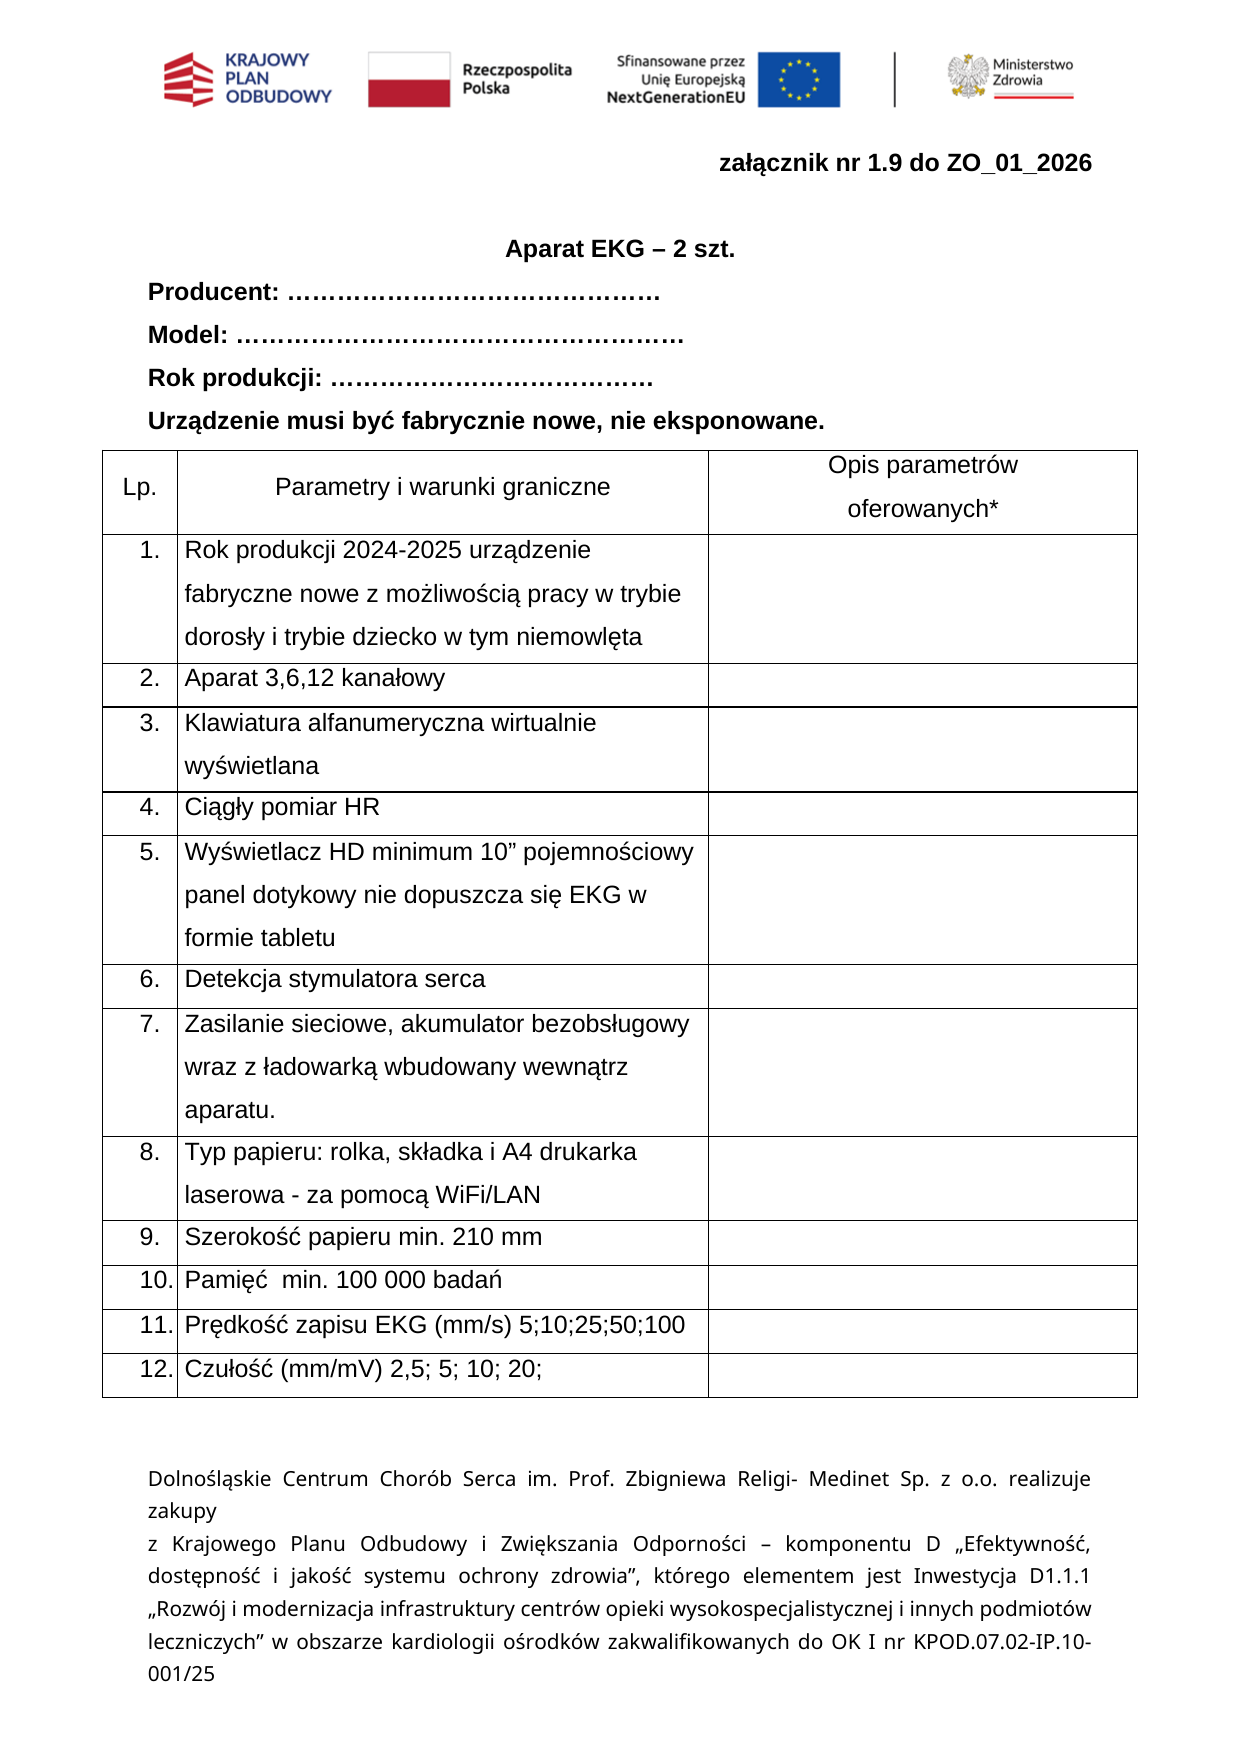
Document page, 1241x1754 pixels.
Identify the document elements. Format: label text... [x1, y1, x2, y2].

table_cell [709, 793, 1137, 835]
table_cell Prędkość zapisu EKG (mm/s) 5;10;25;50;100 [178, 1310, 708, 1353]
table_cell [709, 1221, 1137, 1264]
table_cell [103, 836, 177, 963]
table_cell [103, 1221, 177, 1264]
table_cell [709, 1354, 1137, 1397]
table_cell [709, 1310, 1137, 1353]
table_header Parametry i warunki graniczne [178, 451, 708, 534]
table_cell [709, 664, 1137, 706]
table_cell Typ papieru: rolka, składka i A4 drukarka laserowa - za pomocą WiFi/LAN [178, 1137, 708, 1220]
text Producent: ……………………………………… [148, 277, 1093, 306]
table_cell [103, 1354, 177, 1397]
table_cell [103, 708, 177, 791]
picture [147, 29, 1093, 124]
table_cell [103, 1009, 177, 1136]
table_cell [103, 1310, 177, 1353]
table_cell [103, 965, 177, 1007]
table_cell [103, 1137, 177, 1220]
text Model: ……………………………………………… [148, 320, 1093, 349]
text Rok produkcji: ………………………………… [148, 363, 1093, 392]
table_cell [709, 836, 1137, 963]
text załącznik nr 1.9 do ZO_01_2026 [148, 148, 1093, 176]
table_cell Czułość (mm/mV) 2,5; 5; 10; 20; [178, 1354, 708, 1397]
table_cell Klawiatura alfanumeryczna wirtualnie wyświetlana [178, 708, 708, 791]
table_cell [709, 708, 1137, 791]
table_cell [103, 793, 177, 835]
text Urządzenie musi być fabrycznie nowe, nie eksponowane. [148, 406, 1093, 435]
table_cell [709, 965, 1137, 1007]
table_cell Pamięć min. 100 000 badań [178, 1266, 708, 1308]
table_cell [709, 1137, 1137, 1220]
table_header Lp. [103, 451, 177, 534]
table_cell [103, 1266, 177, 1308]
table_cell Detekcja stymulatora serca [178, 965, 708, 1007]
table_cell Szerokość papieru min. 210 mm [178, 1221, 708, 1264]
table_cell [709, 1266, 1137, 1308]
table_cell Zasilanie sieciowe, akumulator bezobsługowy wraz z ładowarką wbudowany wewnątrz aparatu. [178, 1009, 708, 1136]
table_cell Wyświetlacz HD minimum 10” pojemnościowy panel dotykowy nie dopuszcza się EKG w formie tabletu [178, 836, 708, 963]
table_cell [709, 535, 1137, 662]
table_cell [103, 664, 177, 706]
table_cell [103, 535, 177, 662]
table_header Opis parametrów oferowanych* [709, 451, 1137, 534]
text Aparat EKG – 2 szt. [148, 234, 1093, 263]
table_cell Rok produkcji 2024-2025 urządzenie fabryczne nowe z możliwością pracy w trybie dorosły i trybie dziecko w tym niemowlęta [178, 535, 708, 662]
table_cell Aparat 3,6,12 kanałowy [178, 664, 708, 706]
table_cell [709, 1009, 1137, 1136]
table_cell Ciągły pomiar HR [178, 793, 708, 835]
